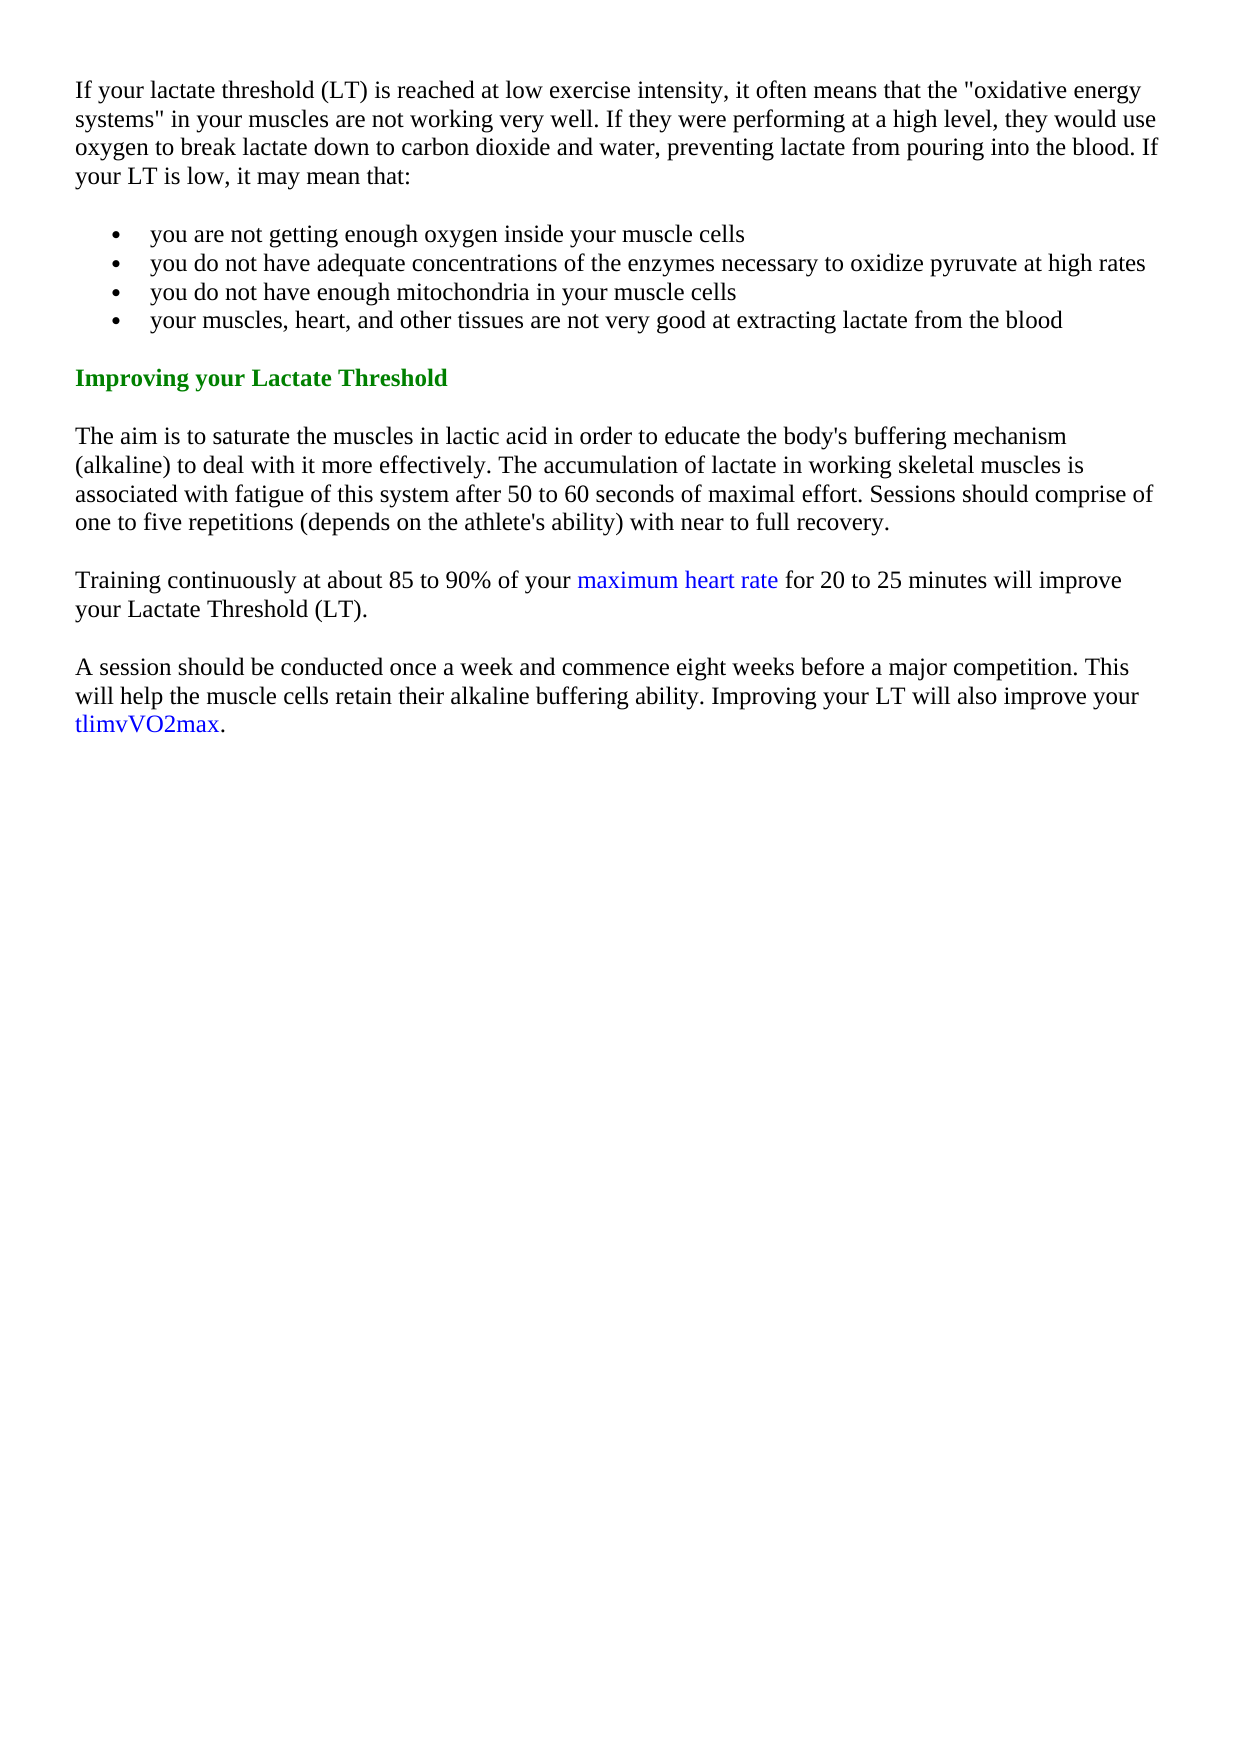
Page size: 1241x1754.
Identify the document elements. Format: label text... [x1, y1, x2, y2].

text Improving your Lactate Threshold [75, 363, 1165, 392]
list you do not have adequate concentrations of the enzymes necessary to oxidize pyruvate at high rates [112, 248, 1165, 277]
list your muscles, heart, and other tissues are not very good at extracting lactate from the blood [112, 305, 1165, 334]
text The aim is to saturate the muscles in lactic acid in order to educate the body's buffering mechanism (alkaline) to deal with it more effectively. The accumulation of lactate in working skeletal muscles is associated with fatigue of this system after 50 to 60 seconds of maximal effort. Sessions should comprise of one to five repetitions (depends on the athlete's ability) with near to full recovery. [75, 421, 1165, 536]
text A session should be conducted once a week and commence eight weeks before a major competition. This will help the muscle cells retain their alkaline buffering ability. Improving your LT will also improve your tlimvVO2max. [75, 652, 1165, 738]
text If your lactate threshold (LT) is reached at low exercise intensity, it often means that the "oxidative energy systems" in your muscles are not working very well. If they were performing at a high level, they would use oxygen to break lactate down to carbon dioxide and water, preventing lactate from pouring into the blood. If your LT is low, it may mean that: [75, 75, 1165, 190]
text Training continuously at about 85 to 90% of your maximum heart rate for 20 to 25 minutes will improve your Lactate Threshold (LT). [75, 565, 1165, 623]
list you do not have enough mitochondria in your muscle cells [112, 277, 1165, 305]
list you are not getting enough oxygen inside your muscle cells [112, 219, 1165, 248]
